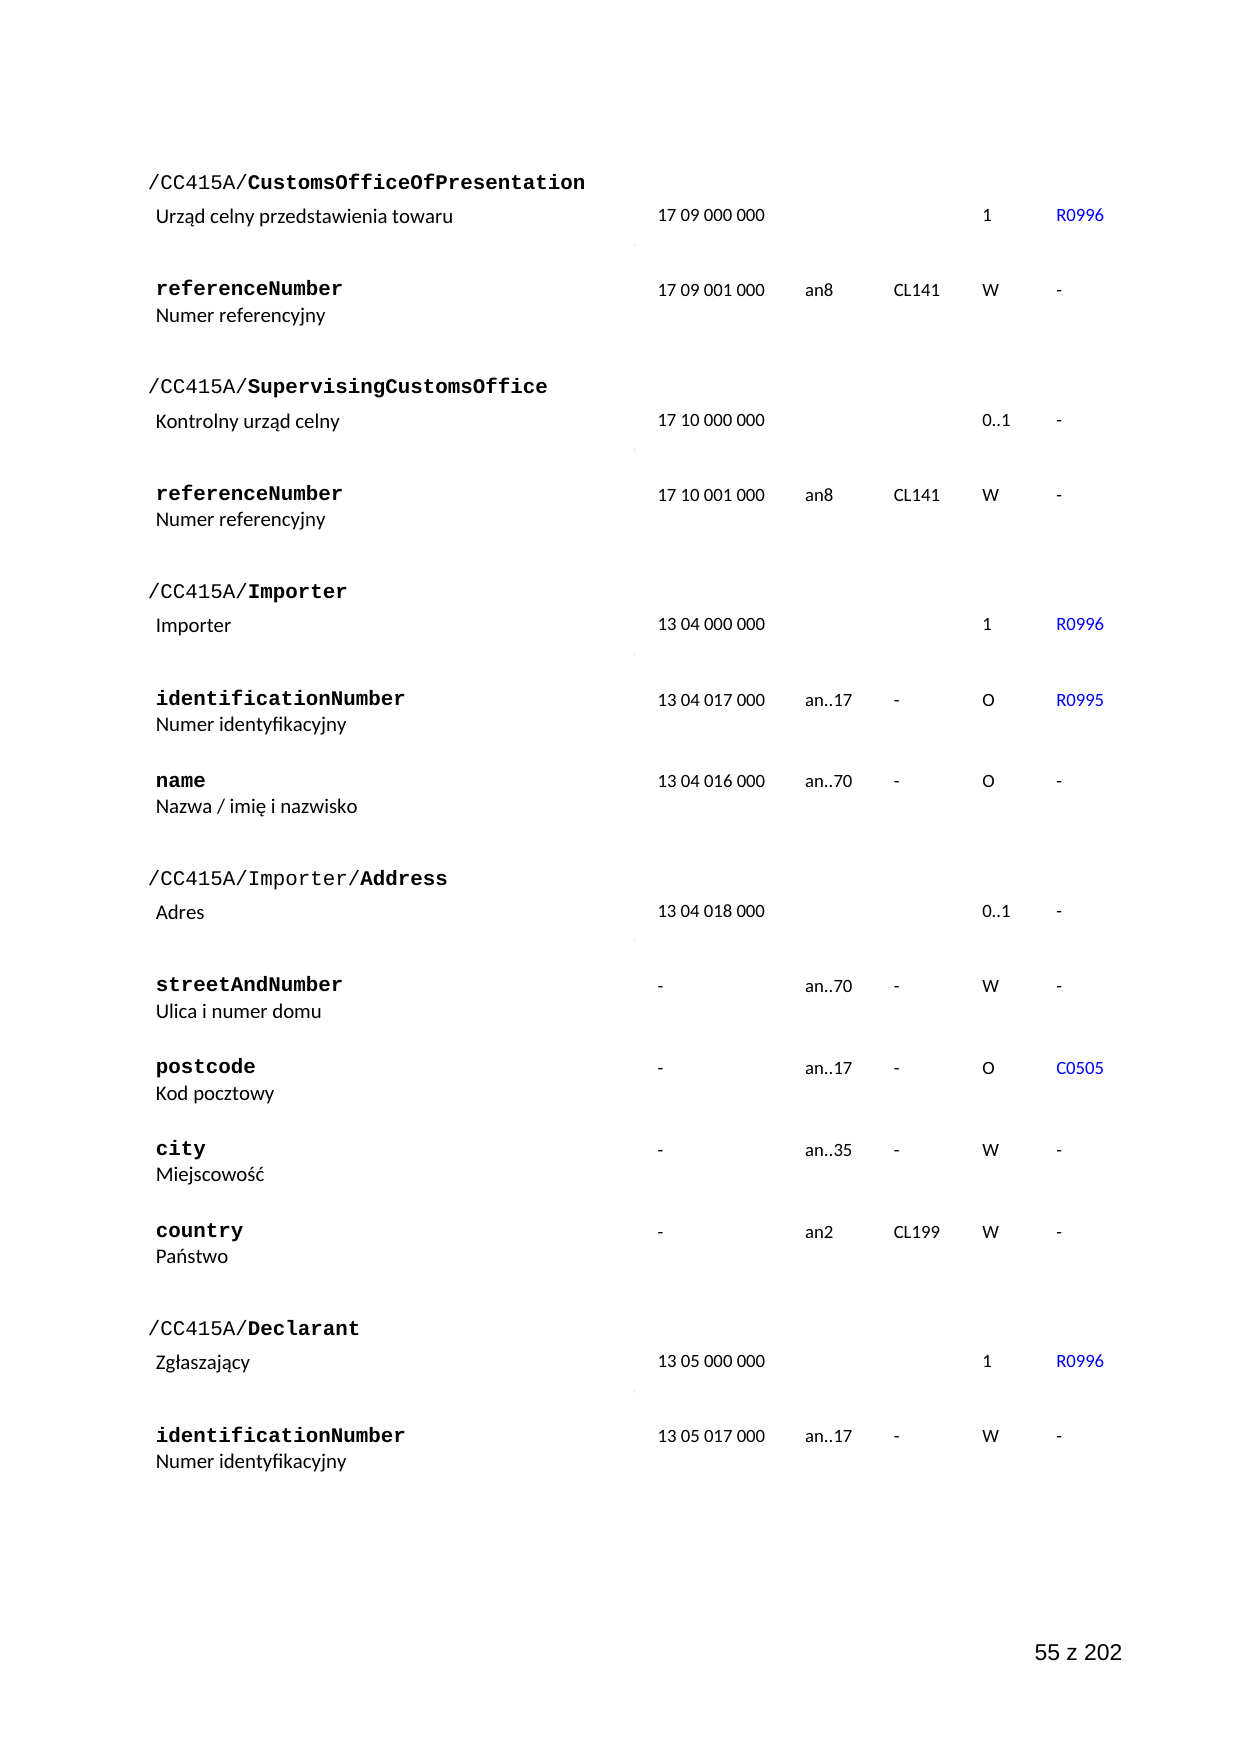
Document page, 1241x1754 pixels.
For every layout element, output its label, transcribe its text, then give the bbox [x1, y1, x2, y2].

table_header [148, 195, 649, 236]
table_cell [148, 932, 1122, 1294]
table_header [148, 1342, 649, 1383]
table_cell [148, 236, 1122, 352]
text /CC415A/Declarant [148, 1318, 1122, 1342]
text /CC415A/Importer/Address [148, 868, 1122, 891]
text /CC415A/Importer [148, 581, 1122, 605]
text /CC415A/CustomsOfficeOfPresentation [148, 172, 1122, 195]
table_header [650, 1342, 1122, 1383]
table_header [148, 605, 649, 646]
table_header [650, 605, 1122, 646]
text /CC415A/SupervisingCustomsOffice [148, 376, 1122, 400]
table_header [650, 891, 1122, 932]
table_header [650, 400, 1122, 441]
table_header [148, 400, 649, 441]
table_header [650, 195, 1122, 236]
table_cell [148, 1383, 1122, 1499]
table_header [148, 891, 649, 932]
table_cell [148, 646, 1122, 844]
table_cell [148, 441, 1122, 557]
